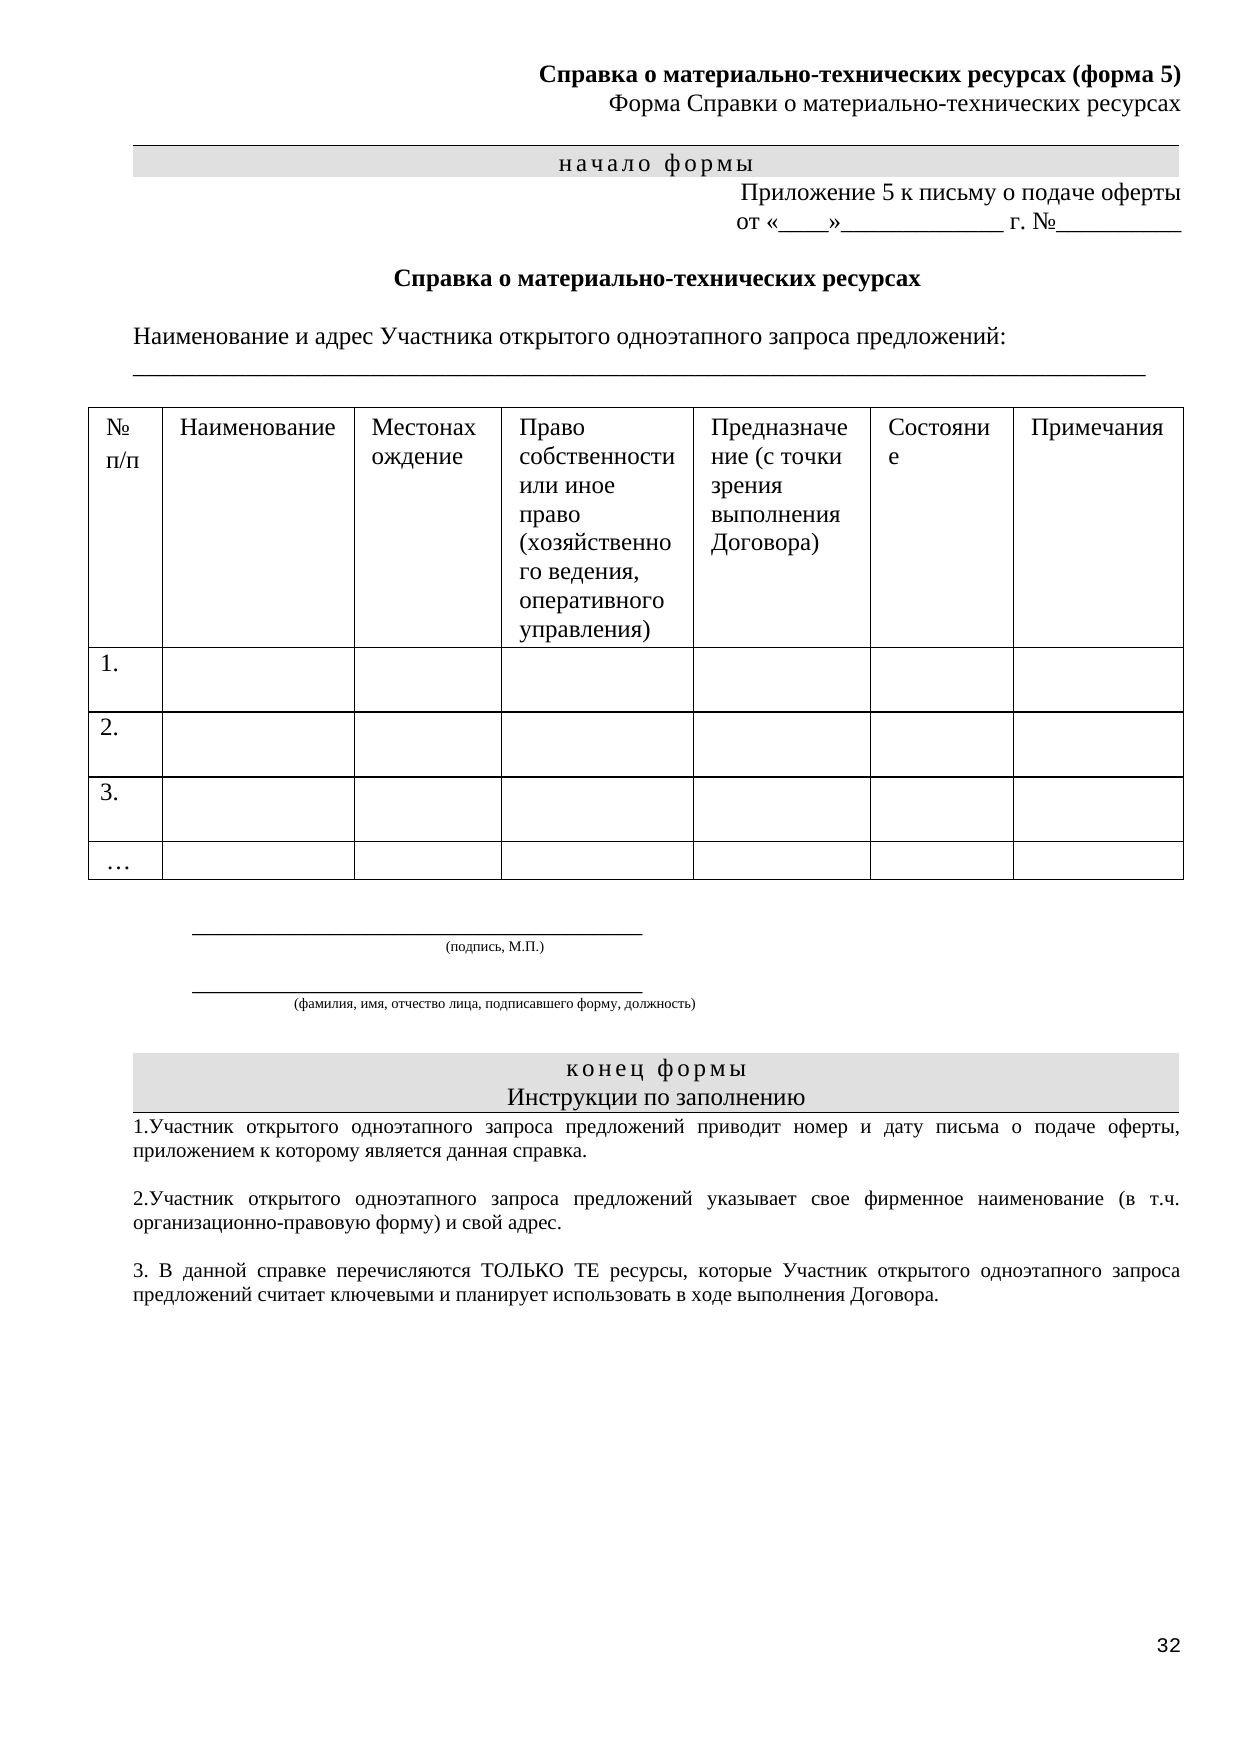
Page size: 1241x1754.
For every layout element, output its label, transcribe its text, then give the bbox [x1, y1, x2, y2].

table_cell [871, 648, 1013, 711]
text Справка о материально-технических ресурсах [133, 263, 1181, 292]
table_cell [163, 842, 354, 879]
table_cell [1014, 713, 1183, 776]
text начало формы [133, 146, 1179, 177]
text Справка о материально-технических ресурсах (форма 5) [251, 59, 1181, 88]
table_cell [89, 778, 162, 841]
text конец формы [133, 1053, 1179, 1082]
table_cell [694, 648, 870, 711]
table_header Право собственности или иное право (хозяйственного ведения, оперативного управления) [502, 408, 693, 647]
text ____________________________________ [133, 967, 1181, 995]
table_cell [1014, 842, 1183, 879]
table_cell [1014, 648, 1183, 711]
table_cell [355, 842, 501, 879]
text Приложение 5 к письму о подаче оферты от «____»_____________ г. №__________ [133, 177, 1181, 235]
text 2.Участник открытого одноэтапного запроса предложений указывает свое фирменное наименование (в т.ч. организационно-правовую форму) и свой адрес. [133, 1186, 1181, 1234]
table_header Наименование [163, 408, 354, 647]
table_cell … [89, 842, 162, 879]
table_cell [89, 648, 162, 711]
text 1.Участник открытого одноэтапного запроса предложений приводит номер и дату письма о подаче оферты, приложением к которому является данная справка. [133, 1113, 1181, 1162]
text (подпись, М.П.) [133, 938, 797, 967]
table_cell [89, 713, 162, 776]
text 3. В данной справке перечисляются ТОЛЬКО ТЕ ресурсы, которые Участник открытого одноэтапного запроса предложений считает ключевыми и планирует использовать в ходе выполнения Договора. [133, 1258, 1181, 1306]
table_cell [355, 648, 501, 711]
table_cell [871, 713, 1013, 776]
table_cell [163, 778, 354, 841]
table_cell [694, 842, 870, 879]
table_header № п/п [89, 408, 162, 647]
table_header Местонахождение [355, 408, 501, 647]
table_cell [163, 648, 354, 711]
table_header Примечания [1014, 408, 1183, 647]
text Форма Справки о материально-технических ресурсах [270, 88, 1181, 117]
text (фамилия, имя, отчество лица, подписавшего форму, должность) [133, 995, 797, 1024]
text ____________________________________ [133, 909, 1181, 938]
table_header Предназначение (с точки зрения выполнения Договора) [694, 408, 870, 647]
table_cell [355, 778, 501, 841]
table_header Состояние [871, 408, 1013, 647]
table_cell [871, 778, 1013, 841]
text Инструкции по заполнению [133, 1082, 1179, 1112]
table_cell [502, 842, 693, 879]
table_cell [502, 778, 693, 841]
table_cell [871, 842, 1013, 879]
table_cell [355, 713, 501, 776]
table_cell [502, 713, 693, 776]
table_cell [694, 778, 870, 841]
table_cell [694, 713, 870, 776]
table_cell [502, 648, 693, 711]
text Наименование и адрес Участника открытого одноэтапного запроса предложений: _________________________________________________________________________________ [133, 321, 1181, 378]
table_cell [1014, 778, 1183, 841]
table_cell [163, 713, 354, 776]
